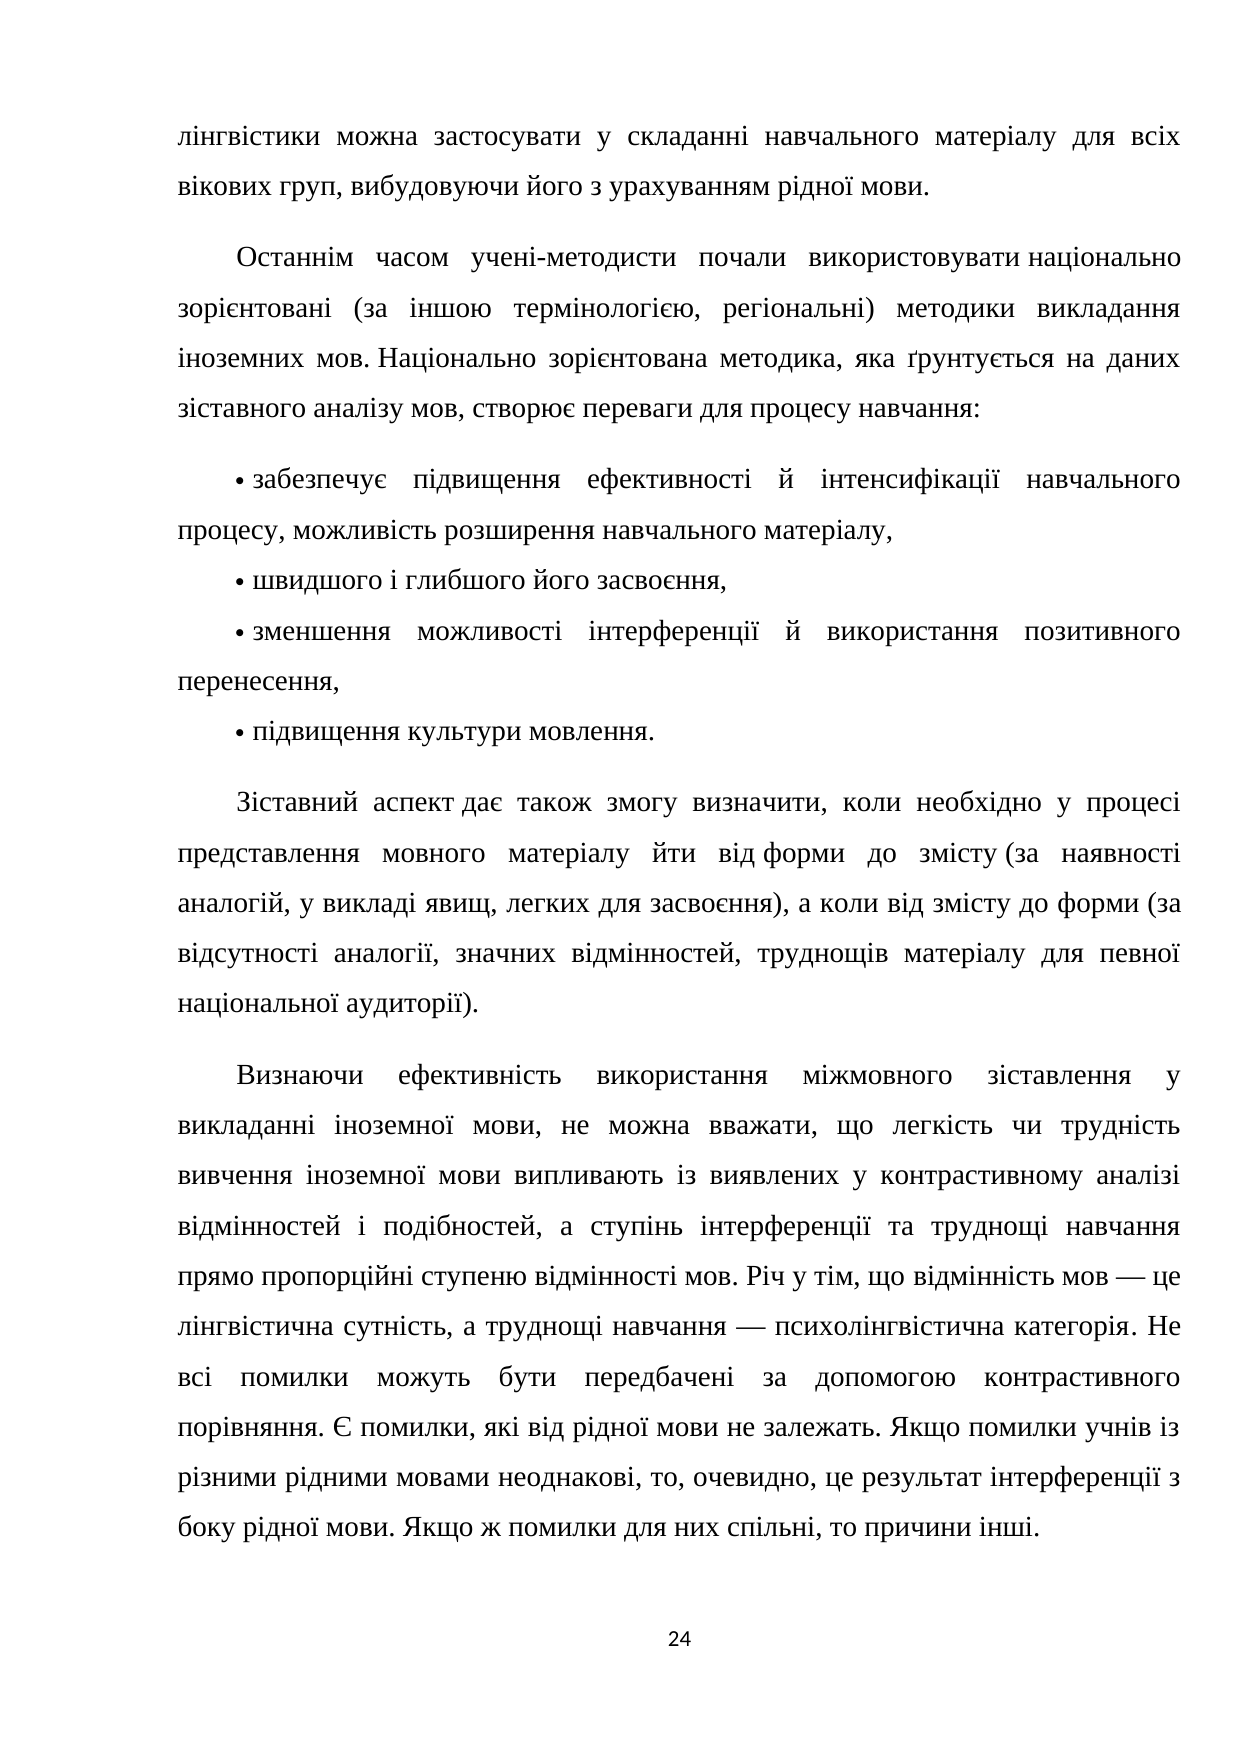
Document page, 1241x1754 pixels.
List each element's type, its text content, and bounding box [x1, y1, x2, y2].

list забезпечує підвищення ефективності й інтенсифікації навчального процесу, можливість розширення навчального матеріалу, [177, 462, 1181, 546]
list швидшого і глибшого його засвоєння, [177, 562, 1181, 596]
text Зіставний аспект дає також змогу визначити, коли необхідно у процесі представлення мовного матеріалу йти від форми до змісту (за наявності аналогій, у викладі явищ, легких для засвоєння), а коли від змісту до форми (за відсутності аналогії, значних відмінностей, труднощів матеріалу для певної національної аудиторії). [177, 784, 1181, 1019]
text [177, 118, 1181, 202]
list зменшення можливості інтерференції й використання позитивного перенесення, [177, 613, 1181, 696]
text Визнаючи ефективність використання міжмовного зіставлення у викладанні іноземної мови, не можна вважати, що легкість чи трудність вивчення іноземної мови випливають із виявлених у контрастивному аналізі відмінностей і подібностей, а ступінь інтерференції та труднощі навчання прямо пропорційні ступеню відмінності мов. Річ у тім, що відмінність мов — це лінгвістична сутність, а труднощі навчання — психолінгвістична категорія. Не всі помилки можуть бути передбачені за допомогою контрастивного порівняння. Є помилки, які від рідної мови не залежать. Якщо помилки учнів із різними рідними мовами неоднакові, то, очевидно, це результат інтерференції з боку рідної мови. Якщо ж помилки для них спільні, то причини інші. [177, 1057, 1181, 1543]
text Останнім часом учені-методисти почали використовувати національно зорієнтовані (за іншою термінологією, регіональні) методики викладання іноземних мов. Національно зорієнтована методика, яка ґрунтується на даних зіставного аналізу мов, створює переваги для процесу навчання: [177, 239, 1181, 424]
list підвищення культури мовлення. [177, 713, 1181, 747]
